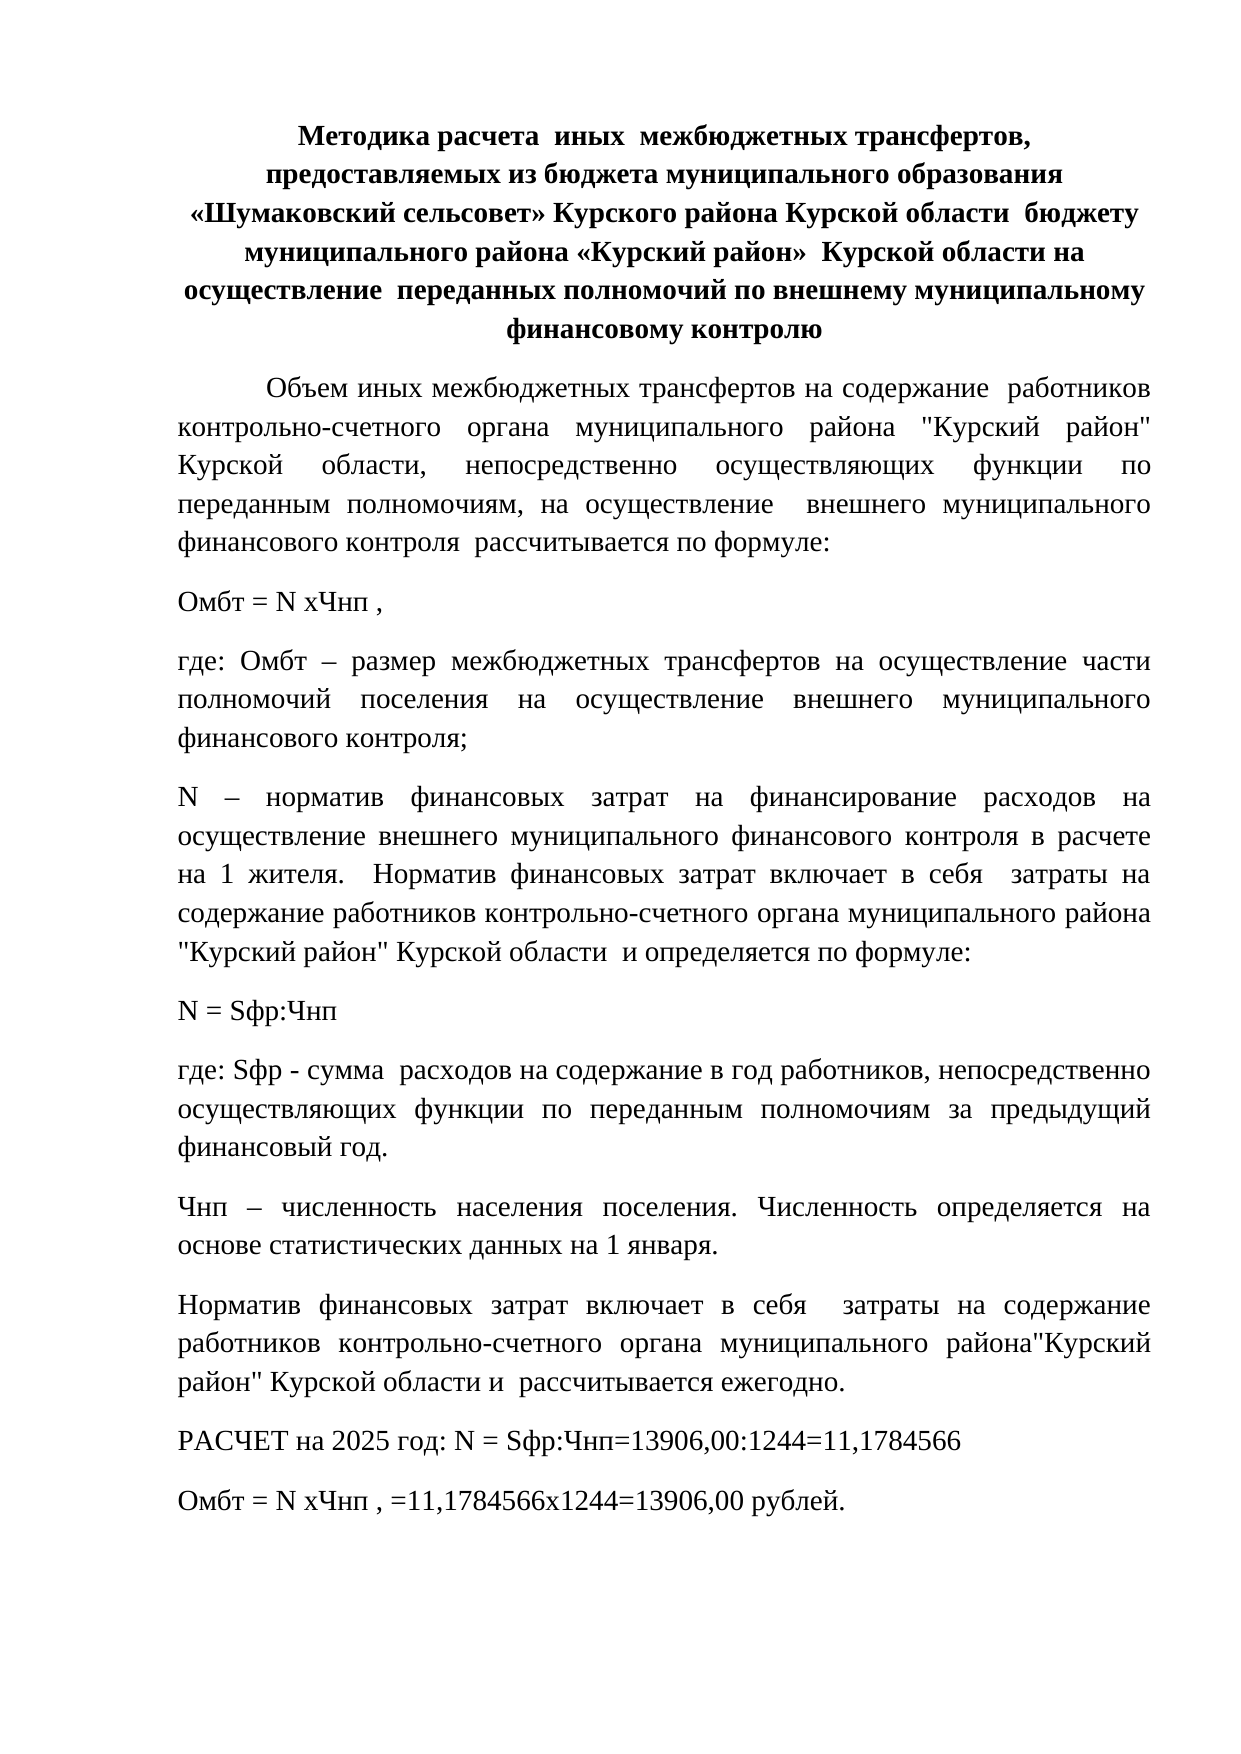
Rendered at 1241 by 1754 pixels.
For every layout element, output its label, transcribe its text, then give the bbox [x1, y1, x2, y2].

text N = Sфр:Чнп [177, 993, 1152, 1027]
text Норматив финансовых затрат включает в себя затраты на содержание работников контрольно-счетного органа муниципального района"Курский район" Курской области и рассчитывается ежегодно. [177, 1287, 1152, 1397]
text Омбт = N хЧнп , [177, 584, 1152, 617]
text N – норматив финансовых затрат на финансирование расходов на осуществление внешнего муниципального финансового контроля в расчете на 1 жителя. Норматив финансовых затрат включает в себя затраты на содержание работников контрольно-счетного органа муниципального района "Курский район" Курской области и определяется по формуле: [177, 779, 1152, 967]
text Объем иных межбюджетных трансфертов на содержание работников контрольно-счетного органа муниципального района "Курский район" Курской области, непосредственно осуществляющих функции по переданным полномочиям, на осуществление внешнего муниципального финансового контроля рассчитывается по формуле: [177, 370, 1152, 558]
text Методика расчета иных межбюджетных трансфертов, предоставляемых из бюджета муниципального образования «Шумаковский сельсовет» Курского района Курской области бюджету муниципального района «Курский район» Курской области на осуществление переданных полномочий по внешнему муниципальному финансовому контролю [177, 118, 1152, 344]
text где: Sфр - сумма расходов на содержание в год работников, непосредственно осуществляющих функции по переданным полномочиям за предыдущий финансовый год. [177, 1052, 1152, 1163]
text Чнп – численность населения поселения. Численность определяется на основе статистических данных на 1 января. [177, 1189, 1152, 1261]
text где: Омбт – размер межбюджетных трансфертов на осуществление части полномочий поселения на осуществление внешнего муниципального финансового контроля; [177, 643, 1152, 754]
text РАСЧЕТ на 2025 год: N = Sфр:Чнп=13906,00:1244=11,1784566 [177, 1423, 1152, 1457]
text Омбт = N хЧнп , =11,1784566х1244=13906,00 рублей. [177, 1483, 1152, 1516]
